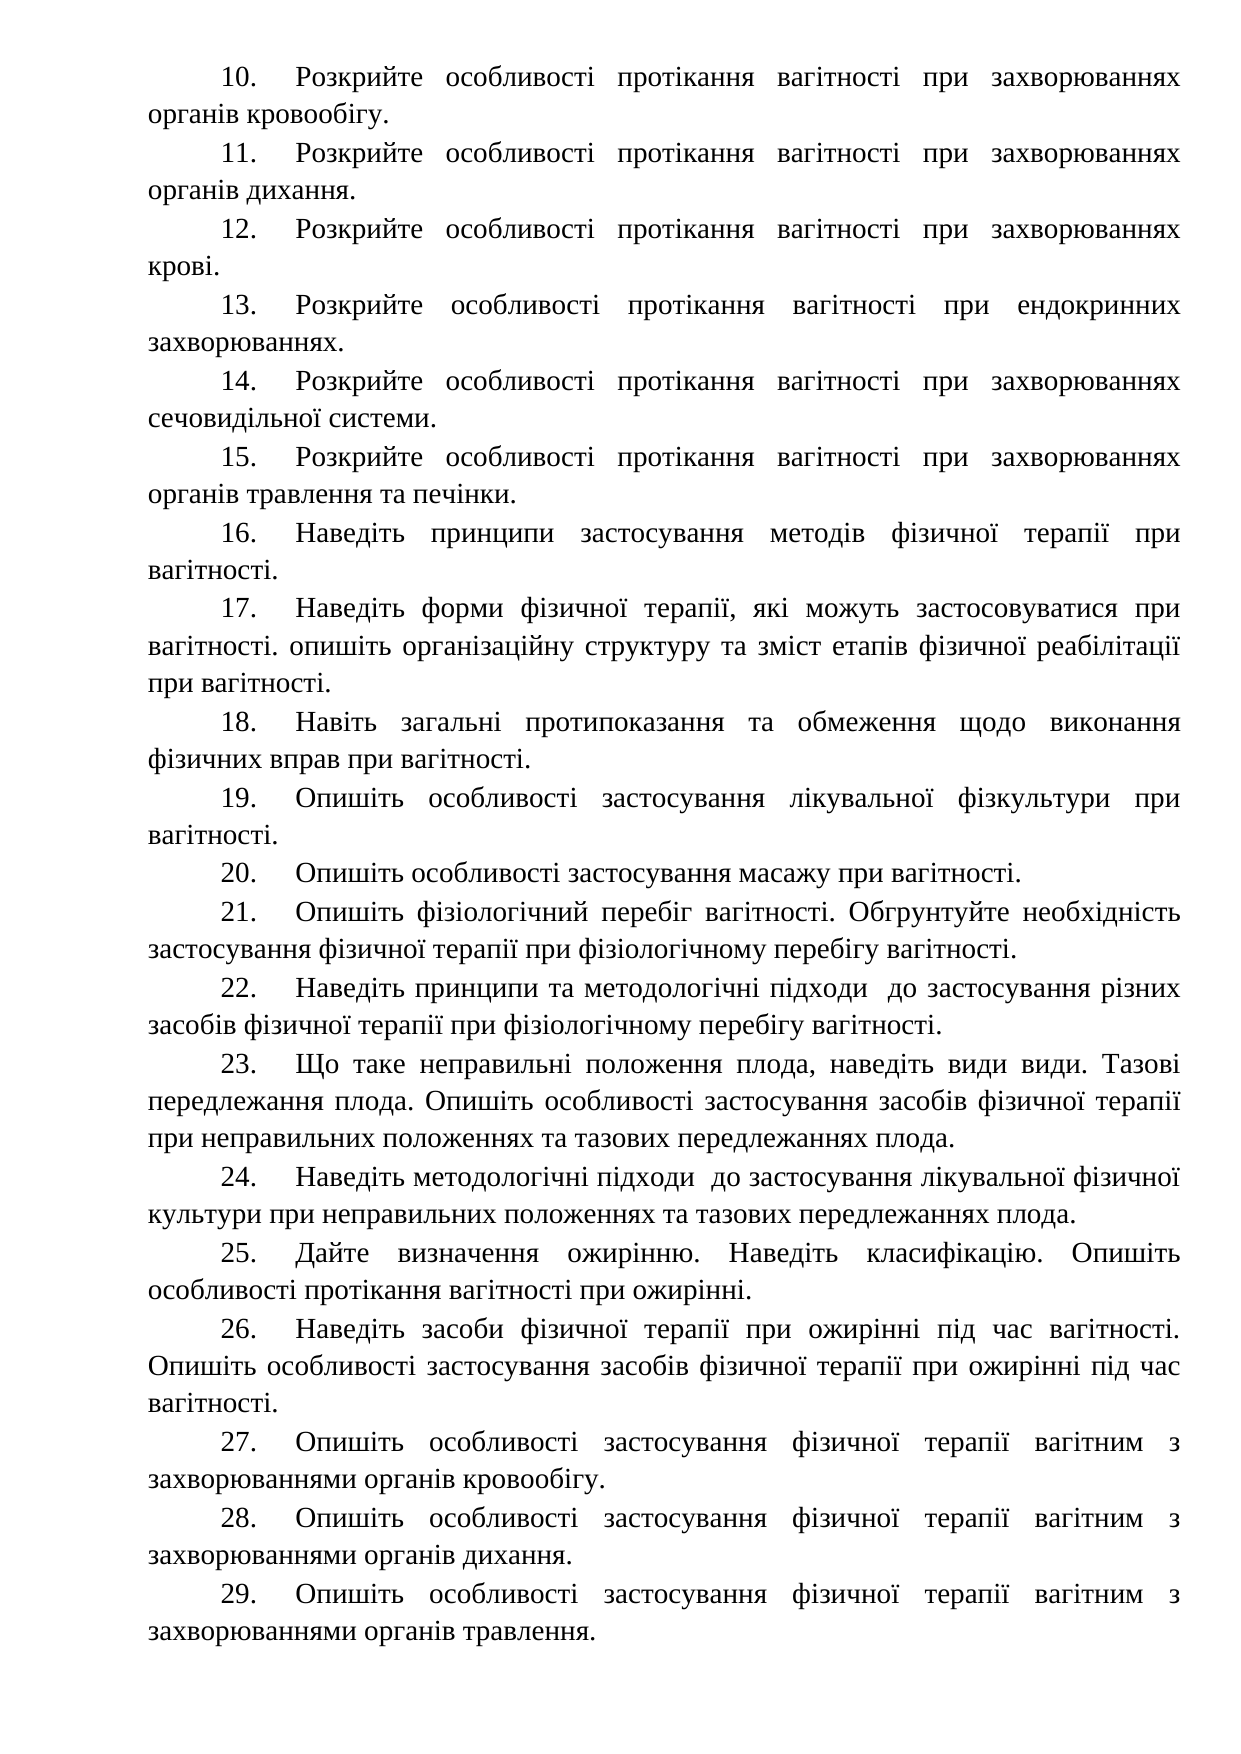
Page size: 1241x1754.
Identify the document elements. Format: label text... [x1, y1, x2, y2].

list Опишіть особливості застосування лікувальної фізкультури при вагітності. [148, 780, 1181, 850]
list Розкрийте особливості протікання вагітності при ендокринних захворюваннях. [148, 287, 1181, 358]
list Опишіть фізіологічний перебіг вагітності. Обгрунтуйте необхідність застосування фізичної терапії при фізіологічному перебігу вагітності. [148, 894, 1181, 965]
list Опишіть особливості застосування фізичної терапії вагітним з захворюваннями органів кровообігу. [148, 1424, 1181, 1495]
list Що таке неправильні положення плода, наведіть види види. Тазові передлежання плода. Опишіть особливості застосування засобів фізичної терапії при неправильних положеннях та тазових передлежаннях плода. [148, 1046, 1181, 1154]
list Наведіть принципи застосування методів фізичної терапії при вагітності. [148, 515, 1181, 585]
list Опишіть особливості застосування масажу при вагітності. [148, 856, 1181, 889]
list Розкрийте особливості протікання вагітності при захворюваннях сечовидільної системи. [148, 363, 1181, 433]
list Навіть загальні протипоказання та обмеження щодо виконання фізичних вправ при вагітності. [148, 704, 1181, 774]
list Опишіть особливості застосування фізичної терапії вагітним з захворюваннями органів травлення. [148, 1576, 1181, 1647]
list Розкрийте особливості протікання вагітності при захворюваннях крові. [148, 211, 1181, 282]
list Наведіть засоби фізичної терапії при ожирінні під час вагітності. Опишіть особливості застосування засобів фізичної терапії при ожирінні під час вагітності. [148, 1311, 1181, 1419]
list Розкрийте особливості протікання вагітності при захворюваннях органів травлення та печінки. [148, 439, 1181, 509]
list Опишіть особливості застосування фізичної терапії вагітним з захворюваннями органів дихання. [148, 1500, 1181, 1571]
list Наведіть методологічні підходи до застосування лікувальної фізичної культури при неправильних положеннях та тазових передлежаннях плода. [148, 1159, 1181, 1230]
list Наведіть принципи та методологічні підходи до застосування різних засобів фізичної терапії при фізіологічному перебігу вагітності. [148, 970, 1181, 1041]
list Розкрийте особливості протікання вагітності при захворюваннях органів кровообігу. [148, 59, 1181, 130]
list Розкрийте особливості протікання вагітності при захворюваннях органів дихання. [148, 135, 1181, 206]
list Наведіть форми фізичної терапії, які можуть застосовуватися при вагітності. опишіть організаційну структуру та зміст етапів фізичної реабілітації при вагітності. [148, 591, 1181, 698]
list Дайте визначення ожирінню. Наведіть класифікацію. Опишіть особливості протікання вагітності при ожирінні. [148, 1235, 1181, 1306]
